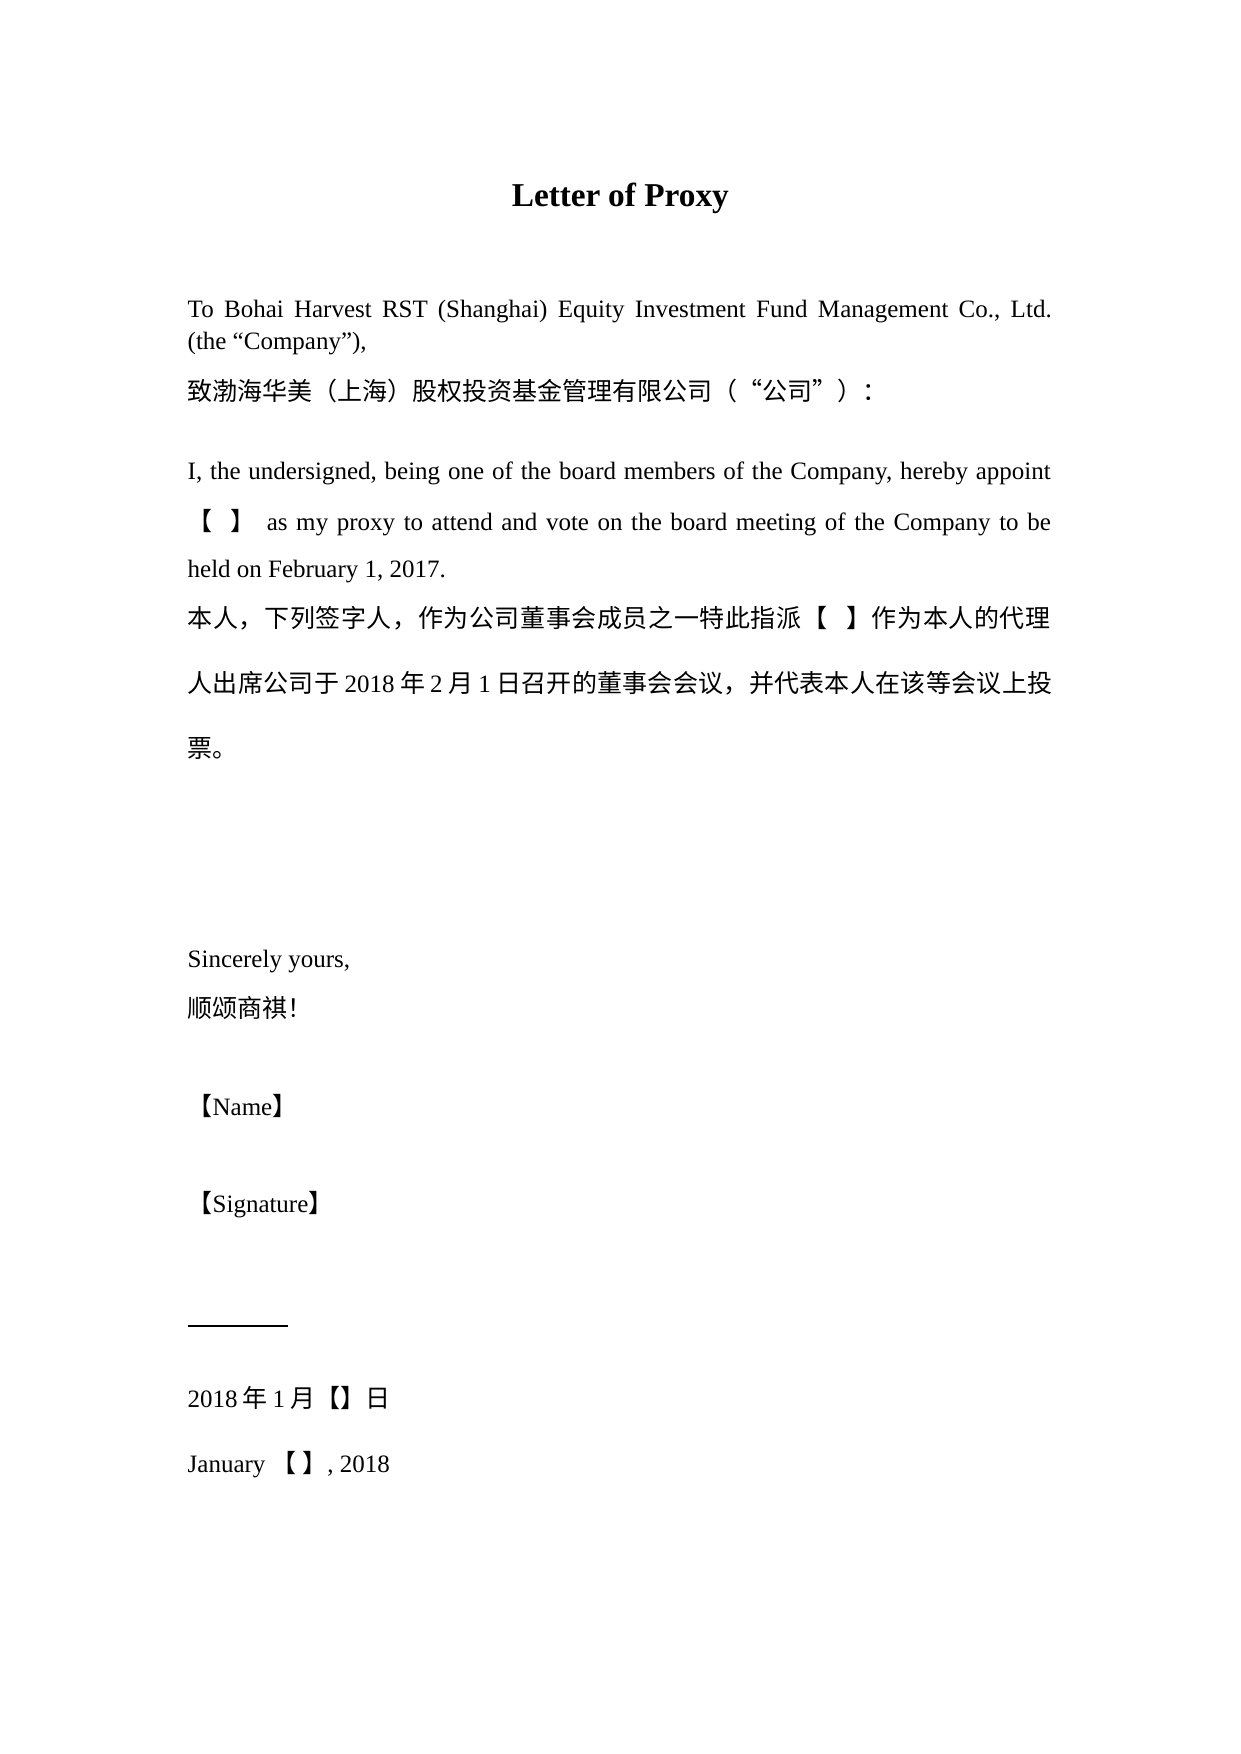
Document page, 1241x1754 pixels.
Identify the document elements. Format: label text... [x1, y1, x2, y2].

text I, the undersigned, being one of the board members of the Company, hereby appoint 【 】 as my proxy to attend and vote on the board meeting of the Company to be held on February 1, 2017. [187, 454, 1053, 584]
text 【Signature】 [187, 1169, 1053, 1234]
text Sincerely yours, [187, 942, 1053, 974]
text January 【 】, 2018 [187, 1429, 1053, 1494]
text 顺颂商祺！ [187, 974, 1053, 1039]
text 致渤海华美（上海）股权投资基金管理有限公司（“公司”）： [187, 357, 1053, 422]
text 本人，下列签字人，作为公司董事会成员之一特此指派【 】作为本人的代理人出席公司于2018年2月1日召开的董事会会议，并代表本人在该等会议上投票。 [187, 584, 1053, 779]
text 【Name】 [187, 1072, 1053, 1137]
text To Bohai Harvest RST (Shanghai) Equity Investment Fund Management Co., Ltd. (the “Company”), [187, 292, 1053, 357]
text 2018年1月【】日 [187, 1364, 1053, 1429]
text Letter of Proxy [187, 162, 1053, 227]
